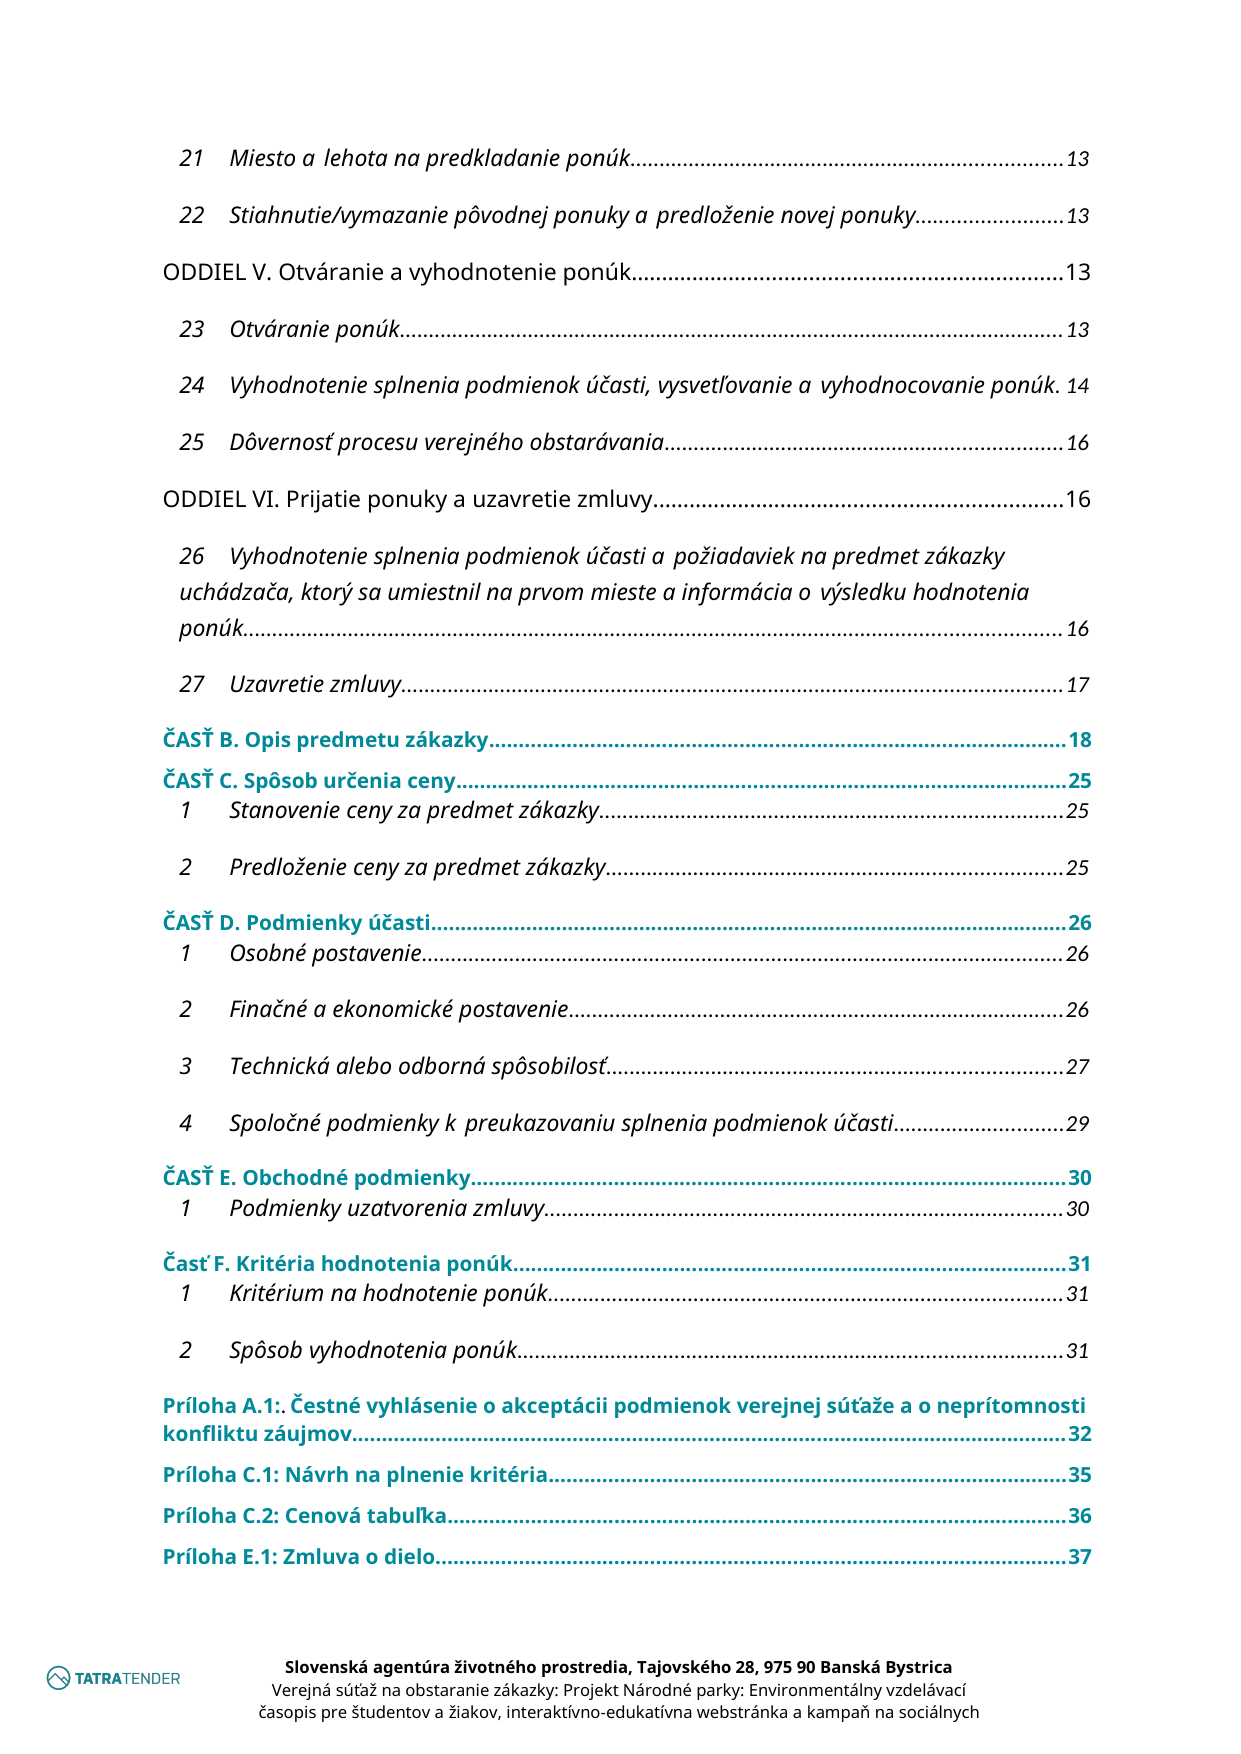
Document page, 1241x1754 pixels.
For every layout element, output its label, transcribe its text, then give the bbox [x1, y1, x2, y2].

picture [44, 1655, 191, 1699]
text Príloha C.2: Cenová tabuľka 36 [162, 1501, 1093, 1529]
text 26 Vyhodnotenie splnenia podmienok účasti a požiadaviek na predmet zákazky uchádzača, ktorý sa umiestnil na prvom mieste a informácia o výsledku hodnotenia ponúk 16 [179, 540, 1093, 643]
text Príloha A.1: Čestné vyhlásenie o akceptácii podmienok verejnej súťaže a o neprítomnosti konfliktu záujmov 32 [162, 1391, 1093, 1448]
text 2 Spôsob vyhodnotenia ponúk 31 [179, 1334, 1093, 1365]
text 24 Vyhodnotenie splnenia podmienok účasti, vysvetľovanie a vyhodnocovanie ponúk 14 [179, 369, 1093, 401]
text ODDIEL V. Otváranie a vyhodnotenie ponúk 13 [162, 256, 1093, 287]
text Príloha C.1: Návrh na plnenie kritéria 35 [162, 1460, 1093, 1488]
text 1 Osobné postavenie 26 [179, 936, 1093, 968]
text 25 Dôvernosť procesu verejného obstarávania 16 [179, 426, 1093, 457]
text ČASŤ B. Opis predmetu zákazky 18 [162, 725, 1093, 753]
text 21 Miesto a lehota na predkladanie ponúk 13 [179, 142, 1093, 173]
text 1 Podmienky uzatvorenia zmluvy 30 [179, 1192, 1093, 1223]
text 22 Stiahnutie/vymazanie pôvodnej ponuky a predloženie novej ponuky 13 [179, 199, 1093, 230]
text ČASŤ C. Spôsob určenia ceny 25 [162, 766, 1093, 794]
text 27 Uzavretie zmluvy 17 [179, 668, 1093, 699]
text 2 Predloženie ceny za predmet zákazky 25 [179, 851, 1093, 882]
text ČASŤ D. Podmienky účasti 26 [162, 908, 1093, 936]
text Príloha E.1: Zmluva o dielo 37 [162, 1542, 1093, 1570]
text 4 Spoločné podmienky k preukazovaniu splnenia podmienok účasti 29 [179, 1107, 1093, 1138]
text ČASŤ E. Obchodné podmienky 30 [162, 1163, 1093, 1192]
text 3 Technická alebo odborná spôsobilosť 27 [179, 1050, 1093, 1081]
text ODDIEL VI. Prijatie ponuky a uzavretie zmluvy 16 [162, 483, 1093, 514]
text 23 Otváranie ponúk 13 [179, 313, 1093, 344]
text Časť F. Kritéria hodnotenia ponúk 31 [162, 1249, 1093, 1277]
text 2 Finačné a ekonomické postavenie 26 [179, 993, 1093, 1024]
text 1 Stanovenie ceny za predmet zákazky 25 [179, 794, 1093, 826]
text 1 Kritérium na hodnotenie ponúk 31 [179, 1277, 1093, 1308]
